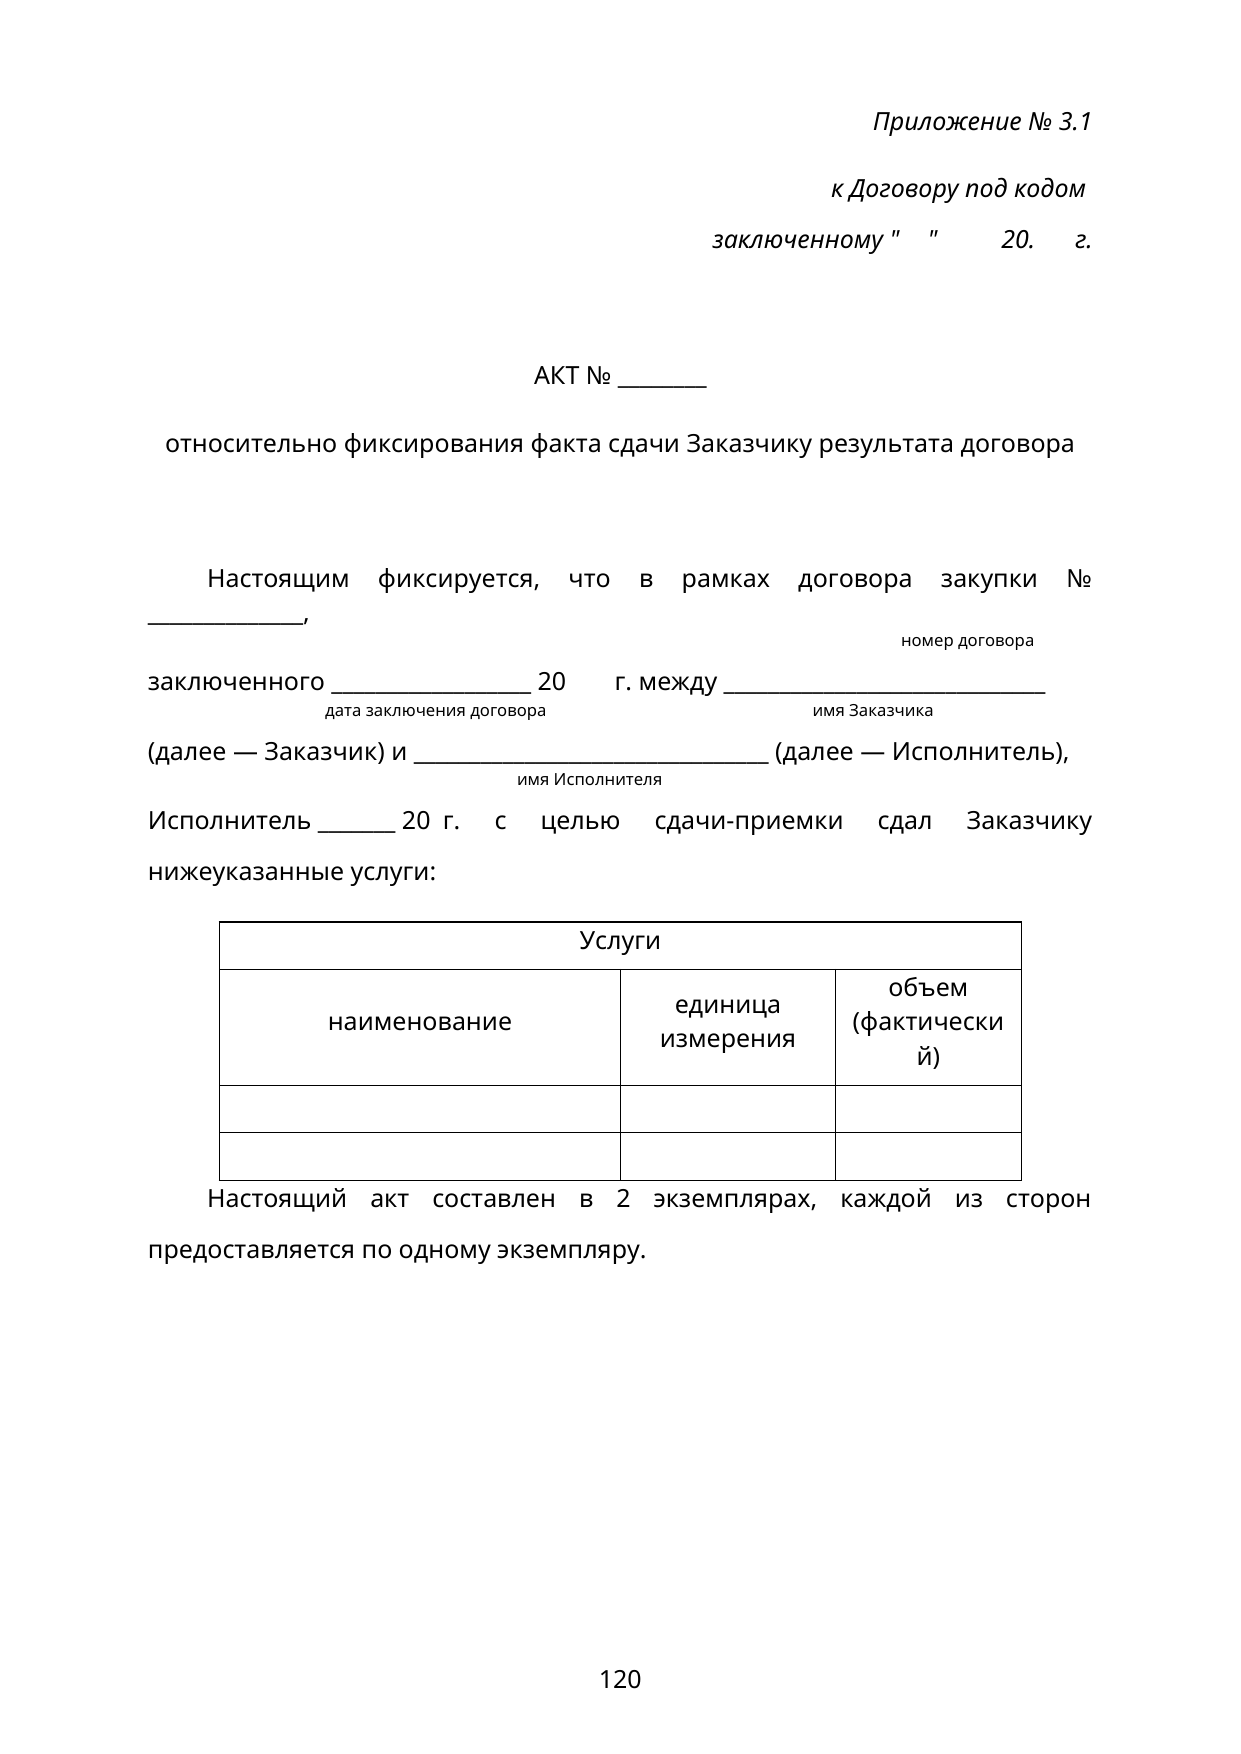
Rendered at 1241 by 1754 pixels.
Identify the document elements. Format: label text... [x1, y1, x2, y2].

table_cell объем (фактический) [836, 970, 1021, 1085]
text к Договору под кодом заключенному " " 20. г. [148, 171, 1092, 256]
text АКТ № ________ [148, 358, 1092, 392]
table_cell наименование [220, 970, 620, 1085]
table_cell [836, 1133, 1021, 1180]
text Настоящим фиксируется, что в рамках договора закупки № ______________, [148, 561, 1092, 629]
table_cell [621, 1086, 835, 1132]
text имя Исполнителя [517, 767, 1130, 790]
table_header Услуги [220, 923, 1021, 969]
table_cell [621, 1133, 835, 1180]
text заключенного __________________ 20 г. между _____________________________ [148, 664, 1092, 698]
text Приложение № 3.1 [148, 103, 1092, 137]
table_cell единица измерения [621, 970, 835, 1085]
table_cell [220, 1133, 620, 1180]
text (далее — Заказчик) и ________________________________ (далее — Исполнитель), [148, 733, 1093, 767]
text номер договора [901, 629, 1092, 652]
table_cell [220, 1086, 620, 1132]
text Исполнитель _______ 20 г. с целью сдачи-приемки сдал Заказчику нижеуказанные услуги: [148, 803, 1092, 888]
text относительно фиксирования факта сдачи Заказчику результата договора [148, 425, 1092, 459]
table_cell [836, 1086, 1021, 1132]
text Настоящий акт составлен в 2 экземплярах, каждой из сторон предоставляется по одному экземпляру. [148, 1181, 1092, 1266]
text дата заключения договора имя Заказчика [325, 698, 1130, 721]
